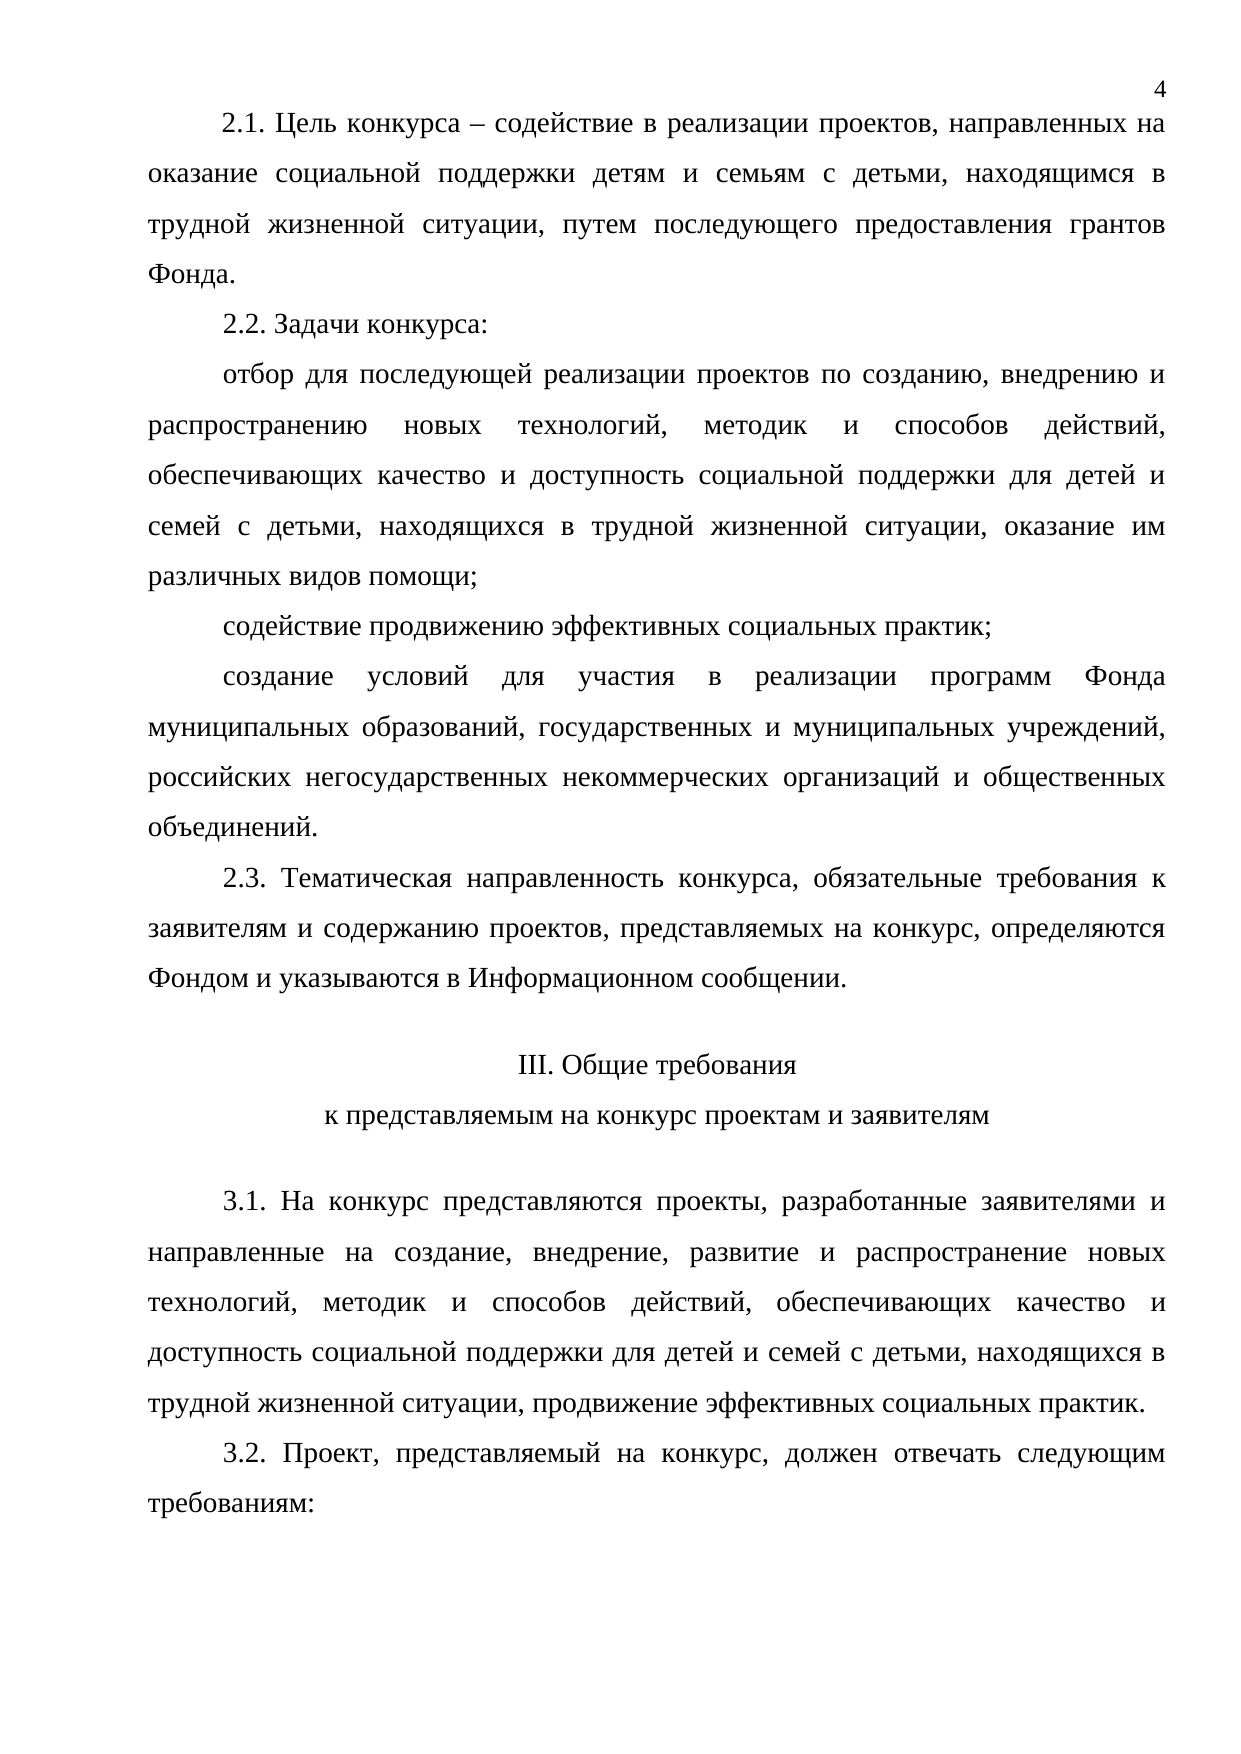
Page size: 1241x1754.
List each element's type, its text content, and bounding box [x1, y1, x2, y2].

text 3.1. На конкурс представляются проекты, разработанные заявителями и направленные на создание, внедрение, развитие и распространение новых технологий, методик и способов действий, обеспечивающих качество и доступность социальной поддержки для детей и семей с детьми, находящихся в трудной жизненной ситуации, продвижение эффективных социальных практик. [148, 1183, 1167, 1418]
text 2.3. Тематическая направленность конкурса, обязательные требования к заявителям и содержанию проектов, представляемых на конкурс, определяются Фондом и указываются в Информационном сообщении. [148, 860, 1167, 994]
text III. Общие требования [148, 1047, 1167, 1080]
text создание условий для участия в реализации программ Фонда муниципальных образований, государственных и муниципальных учреждений, российских негосударственных некоммерческих организаций и общественных объединений. [148, 658, 1167, 843]
text 2.2. Задачи конкурса: [148, 306, 1167, 340]
text содействие продвижению эффективных социальных практик; [148, 608, 1167, 642]
text отбор для последующей реализации проектов по созданию, внедрению и распространению новых технологий, методик и способов действий, обеспечивающих качество и доступность социальной поддержки для детей и семей с детьми, находящихся в трудной жизненной ситуации, оказание им различных видов помощи; [148, 357, 1167, 591]
text 3.2. Проект, представляемый на конкурс, должен отвечать следующим требованиям: [148, 1435, 1167, 1519]
text 2.1. Цель конкурса – содействие в реализации проектов, направленных на оказание социальной поддержки детям и семьям с детьми, находящимся в трудной жизненной ситуации, путем последующего предоставления грантов Фонда. [148, 105, 1167, 289]
text к представляемым на конкурс проектам и заявителям [148, 1097, 1167, 1131]
